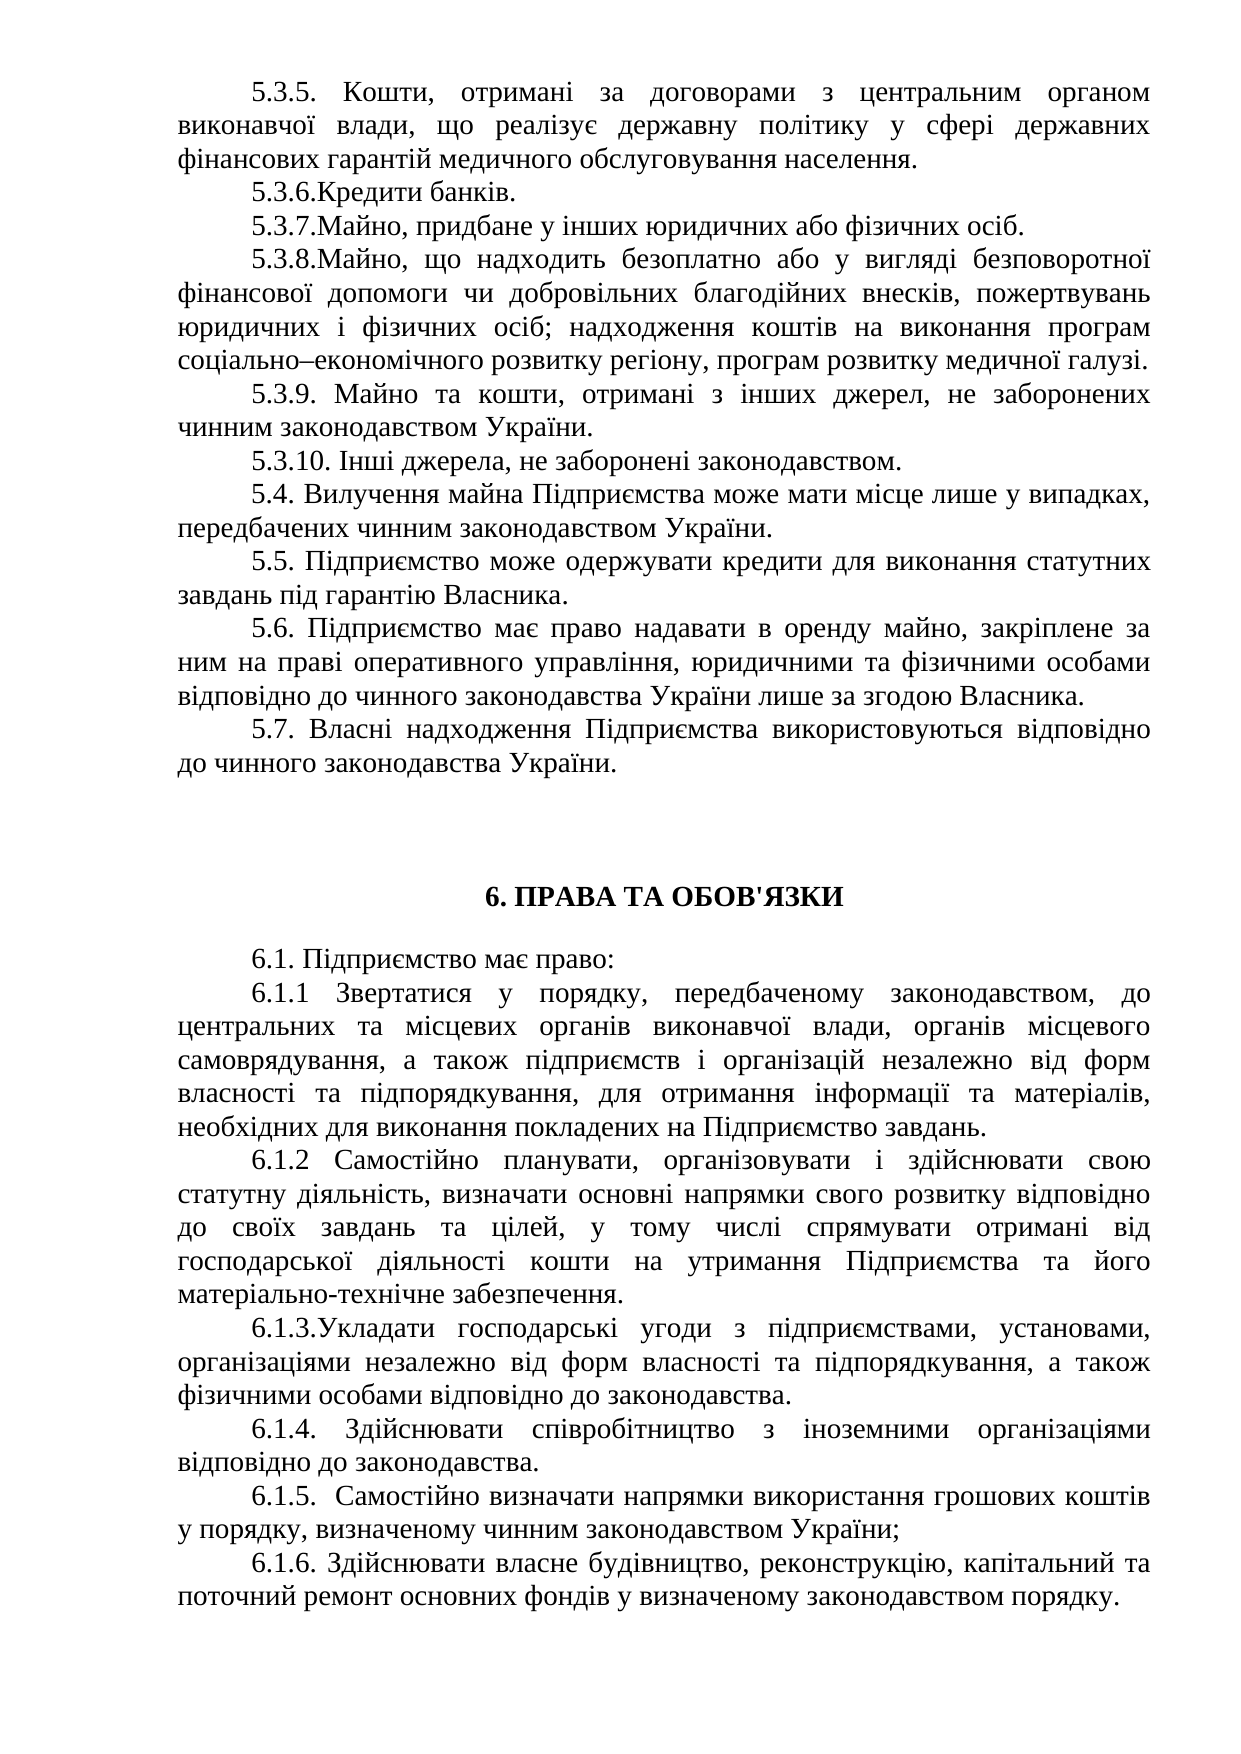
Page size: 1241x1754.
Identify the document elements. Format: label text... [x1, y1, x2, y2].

text 6.1.5. Самостійно визначати напрямки використання грошових коштів у порядку, визначеному чинним законодавством України; [177, 1478, 1152, 1545]
text 5.5. Підприємство може одержувати кредити для виконання статутних завдань під гарантію Власника. [177, 543, 1152, 611]
text 5.6. Підприємство має право надавати в оренду майно, закріплене за ним на праві оперативного управління, юридичними та фізичними особами відповідно до чинного законодавства України лише за згодою Власника. [177, 611, 1152, 711]
text 5.3.8.Майно, що надходить безоплатно або у вигляді безповоротної фінансової допомоги чи добровільних благодійних внесків, пожертвувань юридичних і фізичних осіб; надходження коштів на виконання програм соціально–економічного розвитку регіону, програм розвитку медичної галузі. [177, 242, 1152, 376]
text 6.1. Підприємство має право: [177, 941, 1152, 975]
text 5.3.6.Кредити банків. [177, 174, 1152, 208]
text 6. ПРАВА ТА ОБОВ'ЯЗКИ [177, 879, 1152, 912]
text 5.3.7.Майно, придбане у інших юридичних або фізичних осіб. [177, 208, 1152, 242]
text 5.3.10. Інші джерела, не заборонені законодавством. [177, 443, 1152, 476]
text 6.1.2 Самостійно планувати, організовувати і здійснювати свою статутну діяльність, визначати основні напрямки свого розвитку відповідно до своїх завдань та цілей, у тому числі спрямувати отримані від господарської діяльності кошти на утримання Підприємства та його матеріально-технічне забезпечення. [177, 1142, 1152, 1310]
text 6.1.3.Укладати господарські угоди з підприємствами, установами, організаціями незалежно від форм власності та підпорядкування, а також фізичними особами відповідно до законодавства. [177, 1310, 1152, 1411]
text 6.1.1 Звертатися у порядку, передбаченому законодавством, до центральних та місцевих органів виконавчої влади, органів місцевого самоврядування, а також підприємств і організацій незалежно від форм власності та підпорядкування, для отримання інформації та матеріалів, необхідних для виконання покладених на Підприємство завдань. [177, 975, 1152, 1142]
text 5.4. Вилучення майна Підприємства може мати місце лише у випадках, передбачених чинним законодавством України. [177, 476, 1152, 543]
text 5.7. Власні надходження Підприємства використовуються відповідно до чинного законодавства України. [177, 711, 1152, 778]
text 5.3.5. Кошти, отримані за договорами з центральним органом виконавчої влади, що реалізує державну політику у сфері державних фінансових гарантій медичного обслуговування населення. [177, 74, 1152, 174]
text 6.1.4. Здійснювати співробітництво з іноземними організаціями відповідно до законодавства. [177, 1411, 1152, 1478]
text 5.3.9. Майно та кошти, отримані з інших джерел, не заборонених чинним законодавством України. [177, 376, 1152, 443]
text 6.1.6. Здійснювати власне будівництво, реконструкцію, капітальний та поточний ремонт основних фондів у визначеному законодавством порядку. [177, 1545, 1152, 1612]
